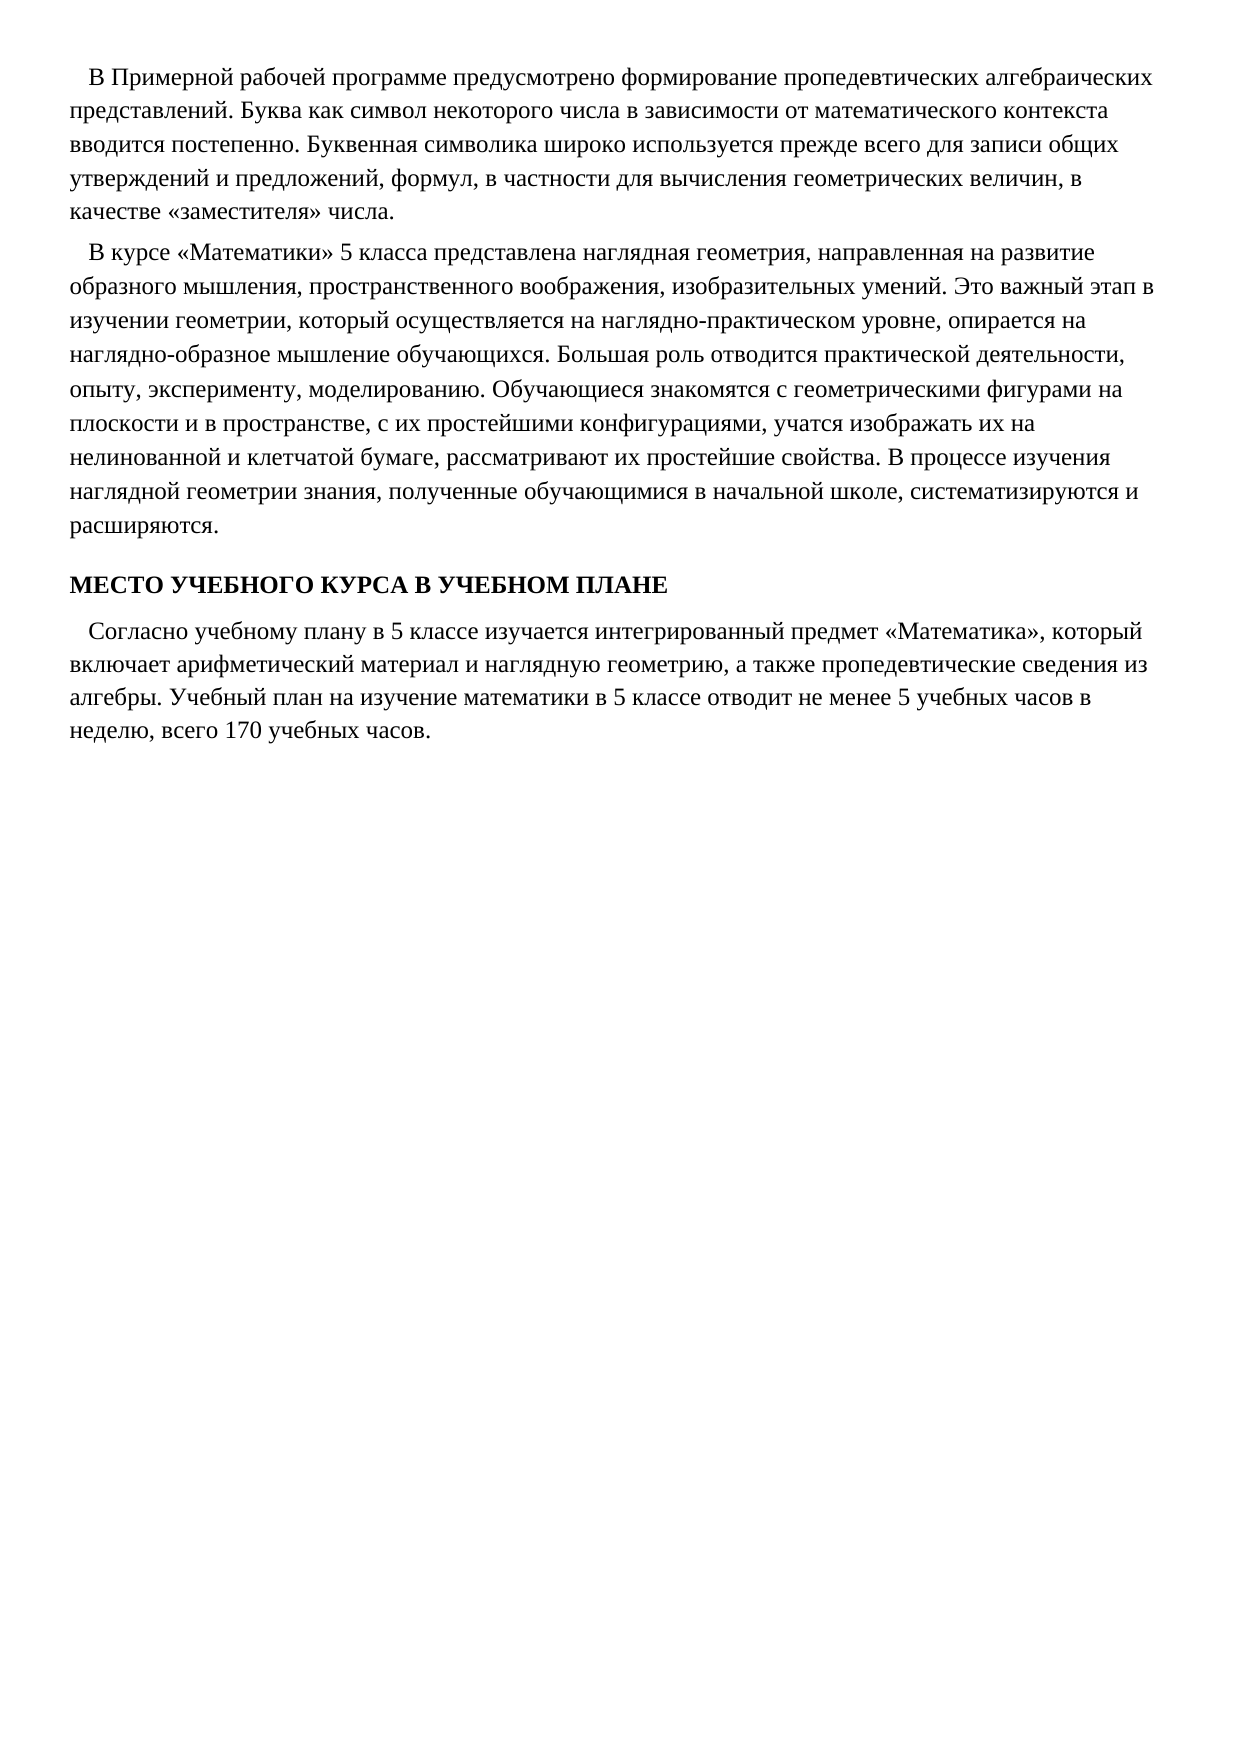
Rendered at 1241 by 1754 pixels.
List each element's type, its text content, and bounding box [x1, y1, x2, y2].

text МЕСТО УЧЕБНОГО КУРСА В УЧЕБНОМ ПЛАНЕ [69, 572, 1157, 599]
text В курсе «Математики» 5 класса представлена наглядная геометрия, направленная на развитие образного мышления, пространственного воображения, изобразительных умений. Это важный этап в изучении геометрии, который осуществляется на наглядно-практическом уровне, опирается на наглядно-образное мышление обучающихся. Большая роль отводится практической деятельности, опыту, эксперименту, моделированию. Обучающиеся знакомятся с геометрическими фигурами на плоскости и в пространстве, с их простейшими конфигурациями, учатся изображать их на нелинованной и клетчатой бумаге, рассматривают их простейшие свойства. В процессе изучения наглядной геометрии знания, полученные обучающимися в начальной школе, систематизируются и расширяются. [69, 237, 1157, 539]
text Согласно учебному плану в 5 классе изучается интегрированный предмет «Математика», который включает арифметический материал и наглядную геометрию, а также пропедевтические сведения из алгебры. Учебный план на изучение математики в 5 классе отводит не менее 5 учебных часов в неделю, всего 170 учебных часов. [69, 616, 1157, 744]
text В Примерной рабочей программе предусмотрено формирование пропедевтических алгебраических представлений. Буква как символ некоторого числа в зависимости от математического контекста вводится постепенно. Буквенная символика широко используется прежде всего для записи общих утверждений и предложений, формул, в частности для вычисления геометрических величин, в качестве «заместителя» числа. [69, 62, 1157, 225]
